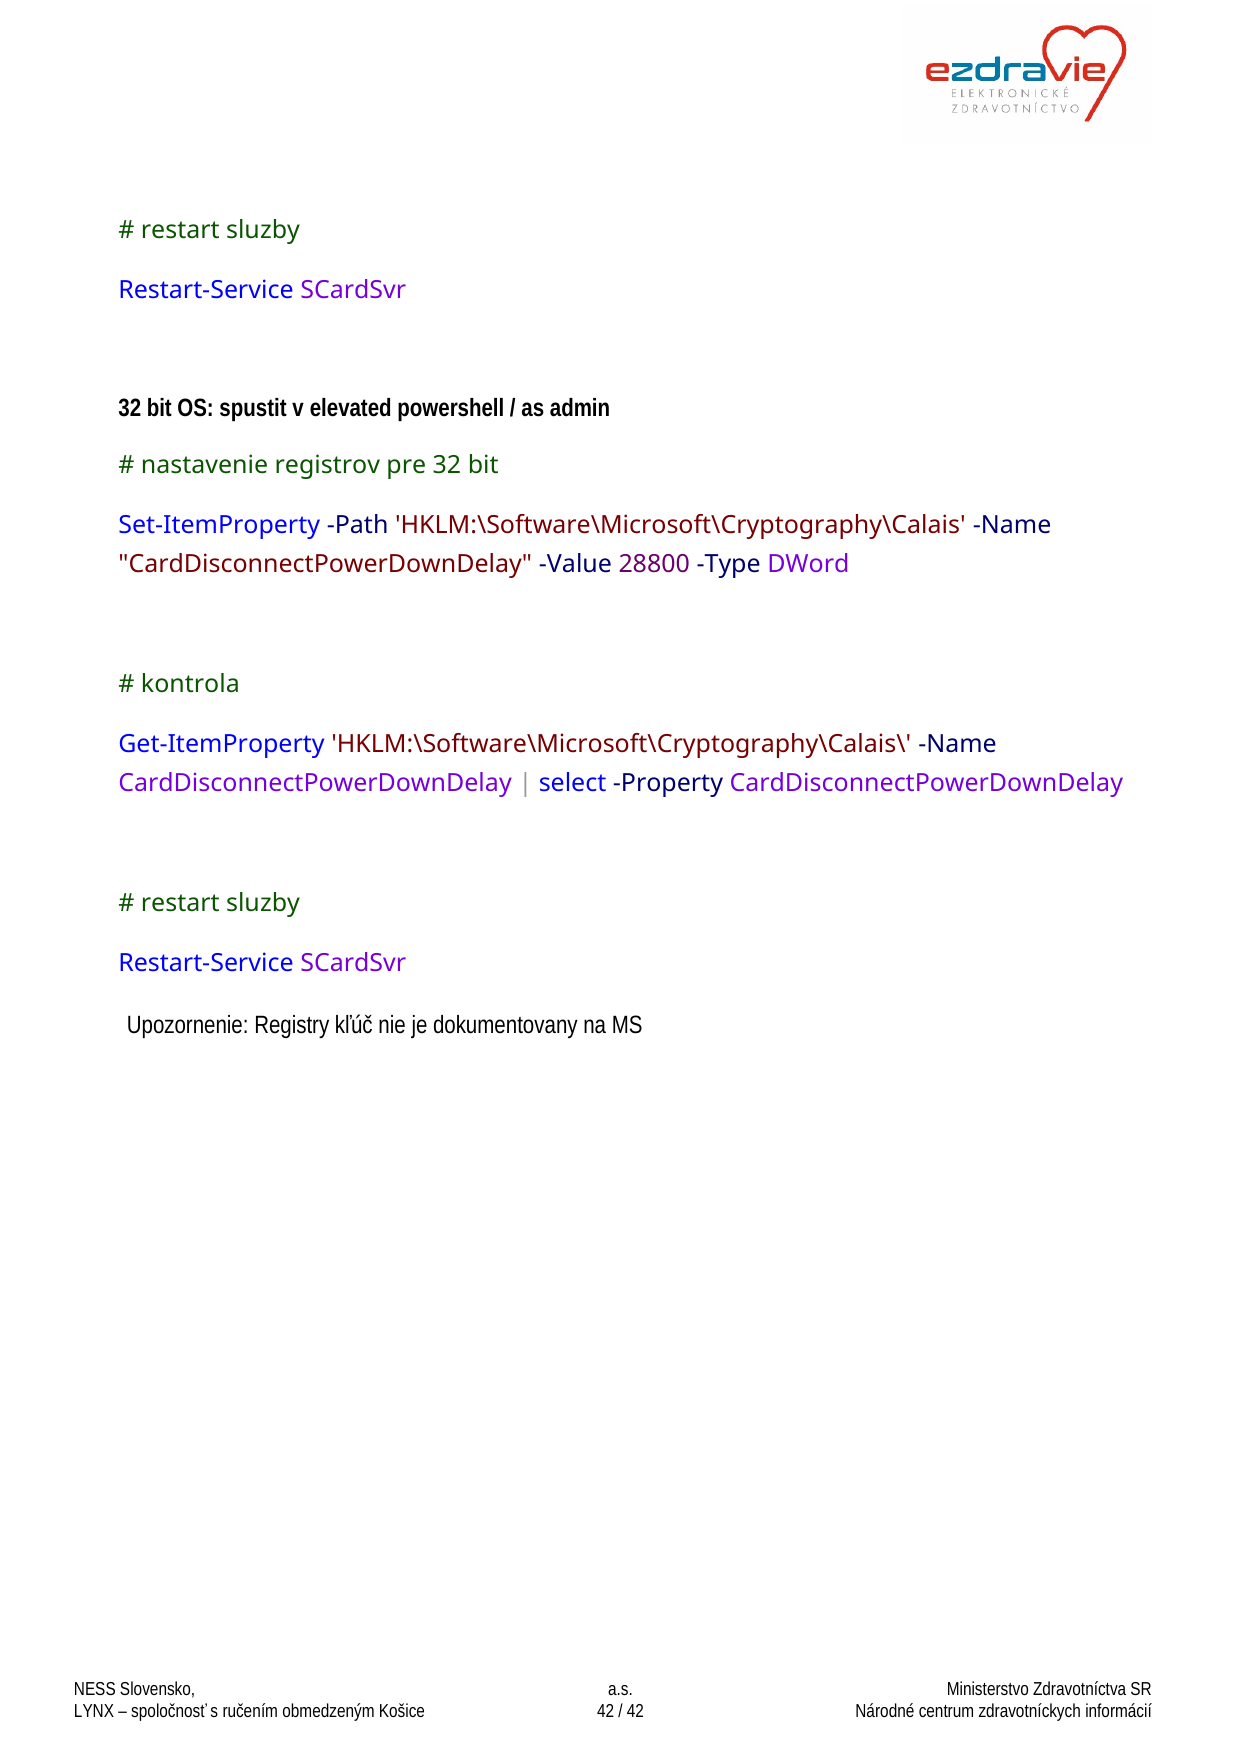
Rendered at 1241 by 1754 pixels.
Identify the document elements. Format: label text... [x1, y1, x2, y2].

text Restart-Service SCardSvr [118, 945, 1137, 979]
text Set-ItemProperty -Path 'HKLM:\Software\Microsoft\Cryptography\Calais' -Name "CardDisconnectPowerDownDelay" -Value 28800 -Type DWord [118, 507, 1137, 580]
picture [901, 3, 1151, 144]
text # kontrola [118, 666, 1137, 700]
text # nastavenie registrov pre 32 bit [118, 447, 1137, 481]
text Restart-Service SCardSvr [118, 272, 1137, 306]
text # restart sluzby [118, 885, 1137, 919]
text # restart sluzby [118, 212, 1137, 246]
text Upozornenie: Registry kľúč nie je dokumentovany na MS [118, 1005, 1137, 1040]
text 32 bit OS: spustit v elevated powershell / as admin [118, 393, 1137, 422]
text Get-ItemProperty 'HKLM:\Software\Microsoft\Cryptography\Calais\' -Name CardDisconnectPowerDownDelay | select -Property CardDisconnectPowerDownDelay [118, 726, 1137, 799]
